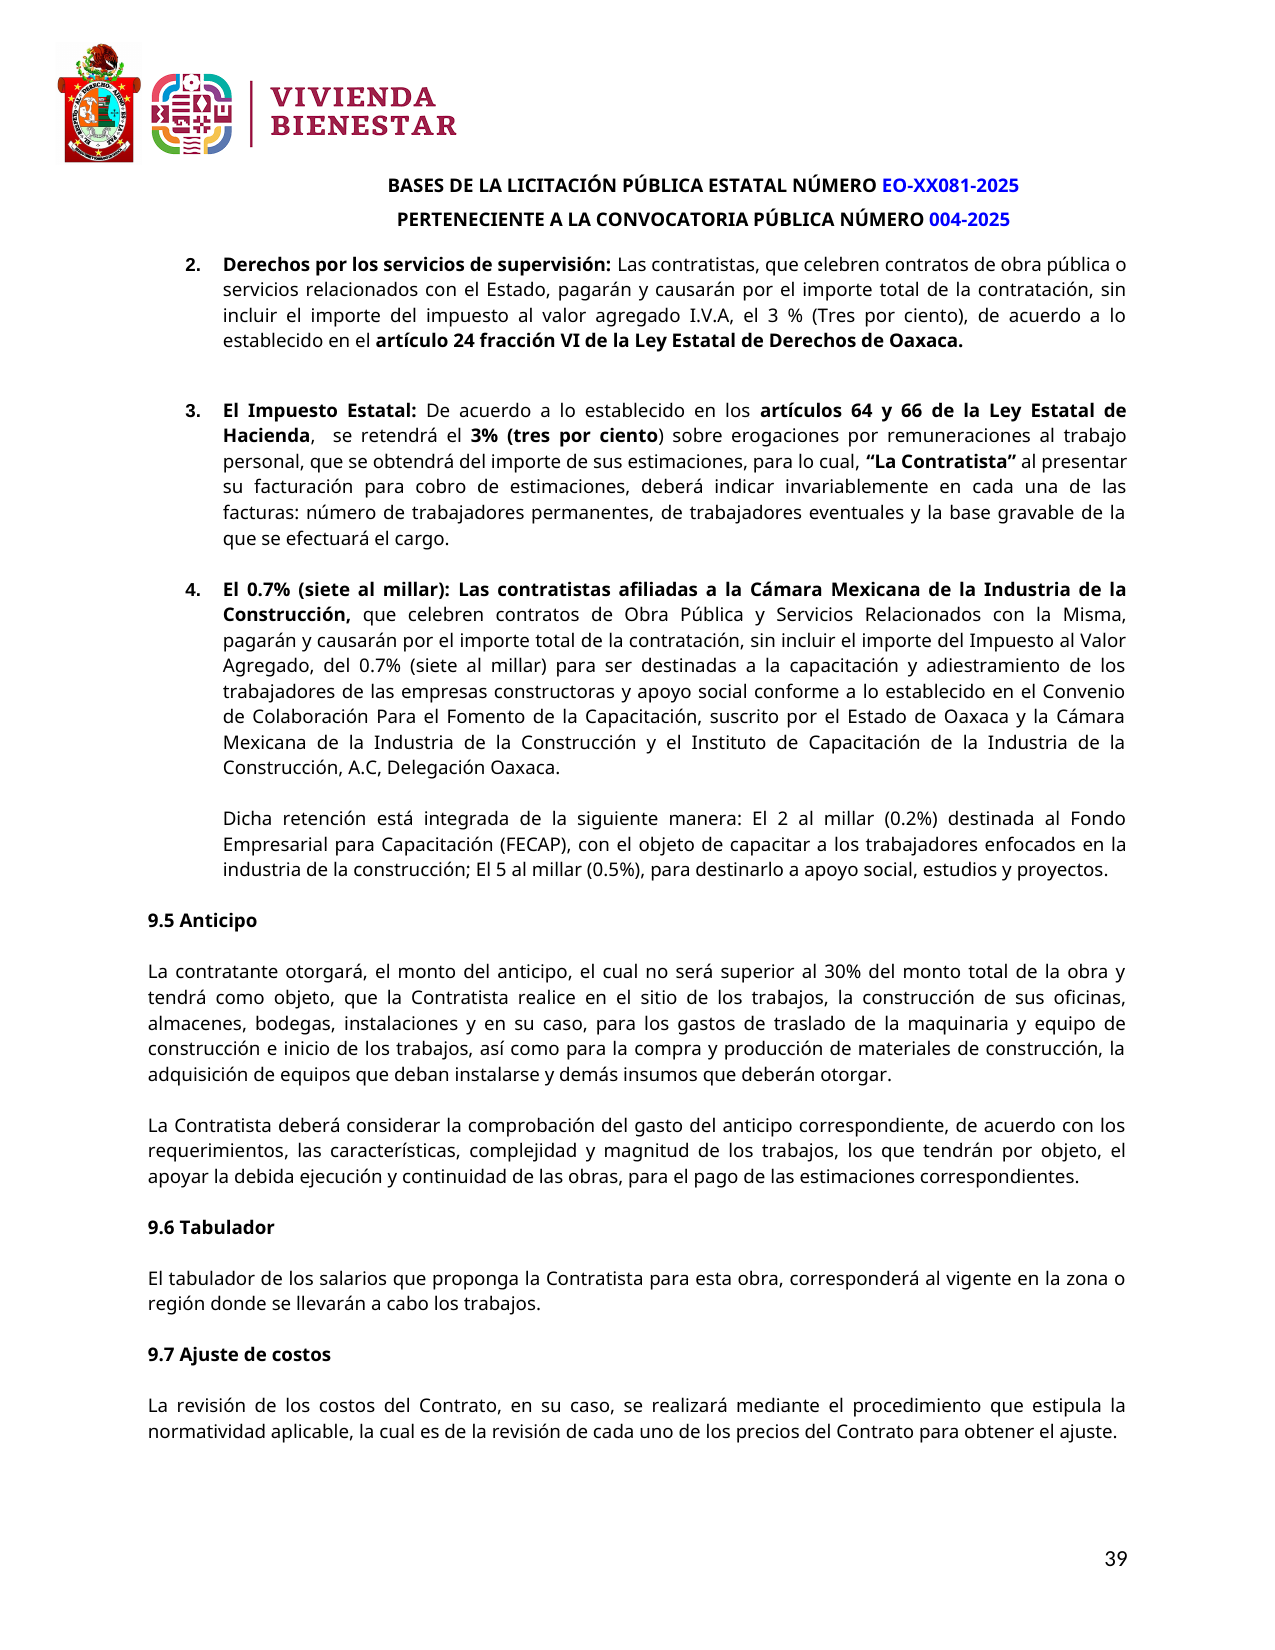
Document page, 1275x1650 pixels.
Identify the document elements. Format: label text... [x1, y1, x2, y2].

text 9.5 Anticipo [148, 908, 1127, 933]
text La Contratista deberá considerar la comprobación del gasto del anticipo correspondiente, de acuerdo con los requerimientos, las características, complejidad y magnitud de los trabajos, los que tendrán por objeto, el apoyar la debida ejecución y continuidad de las obras, para el pago de las estimaciones correspondientes. [148, 1112, 1127, 1188]
text 9.7 Ajuste de costos [148, 1342, 1127, 1367]
text El tabulador de los salarios que proponga la Contratista para esta obra, corresponderá al vigente en la zona o región donde se llevarán a cabo los trabajos. [148, 1265, 1127, 1316]
text La contratante otorgará, el monto del anticipo, el cual no será superior al 30% del monto total de la obra y tendrá como objeto, que la Contratista realice en el sitio de los trabajos, la construcción de sus oficinas, almacenes, bodegas, instalaciones y en su caso, para los gastos de traslado de la maquinaria y equipo de construcción e inicio de los trabajos, así como para la compra y producción de materiales de construcción, la adquisición de equipos que deban instalarse y demás insumos que deberán otorgar. [148, 959, 1127, 1086]
picture [147, 66, 473, 163]
list El 0.7% (siete al millar): Las contratistas afiliadas a la Cámara Mexicana de la Industria de la Construcción, que celebren contratos de Obra Pública y Servicios Relacionados con la Misma, pagarán y causarán por el importe total de la contratación, sin incluir el importe del Impuesto al Valor Agregado, del 0.7% (siete al millar) para ser destinadas a la capacitación y adiestramiento de los trabajadores de las empresas constructoras y apoyo social conforme a lo establecido en el Convenio de Colaboración Para el Fomento de la Capacitación, suscrito por el Estado de Oaxaca y la Cámara Mexicana de la Industria de la Construcción y el Instituto de Capacitación de la Industria de la Construcción, A.C, Delegación Oaxaca. [185, 576, 1127, 780]
text 9.6 Tabulador [148, 1214, 1127, 1239]
picture [55, 42, 143, 165]
list Derechos por los servicios de supervisión: Las contratistas, que celebren contratos de obra pública o servicios relacionados con el Estado, pagarán y causarán por el importe total de la contratación, sin incluir el importe del impuesto al valor agregado I.V.A, el 3 % (Tres por ciento), de acuerdo a lo establecido en el artículo 24 fracción VI de la Ley Estatal de Derechos de Oaxaca. [185, 251, 1127, 353]
text La revisión de los costos del Contrato, en su caso, se realizará mediante el procedimiento que estipula la normatividad aplicable, la cual es de la revisión de cada uno de los precios del Contrato para obtener el ajuste. [148, 1393, 1127, 1444]
text Dicha retención está integrada de la siguiente manera: El 2 al millar (0.2%) destinada al Fondo Empresarial para Capacitación (FECAP), con el objeto de capacitar a los trabajadores enfocados en la industria de la construcción; El 5 al millar (0.5%), para destinarlo a apoyo social, estudios y proyectos. [223, 806, 1127, 882]
list El Impuesto Estatal: De acuerdo a lo establecido en los artículos 64 y 66 de la Ley Estatal de Hacienda, se retendrá el 3% (tres por ciento) sobre erogaciones por remuneraciones al trabajo personal, que se obtendrá del importe de sus estimaciones, para lo cual, “La Contratista” al presentar su facturación para cobro de estimaciones, deberá indicar invariablemente en cada una de las facturas: número de trabajadores permanentes, de trabajadores eventuales y la base gravable de la que se efectuará el cargo. [185, 397, 1127, 550]
